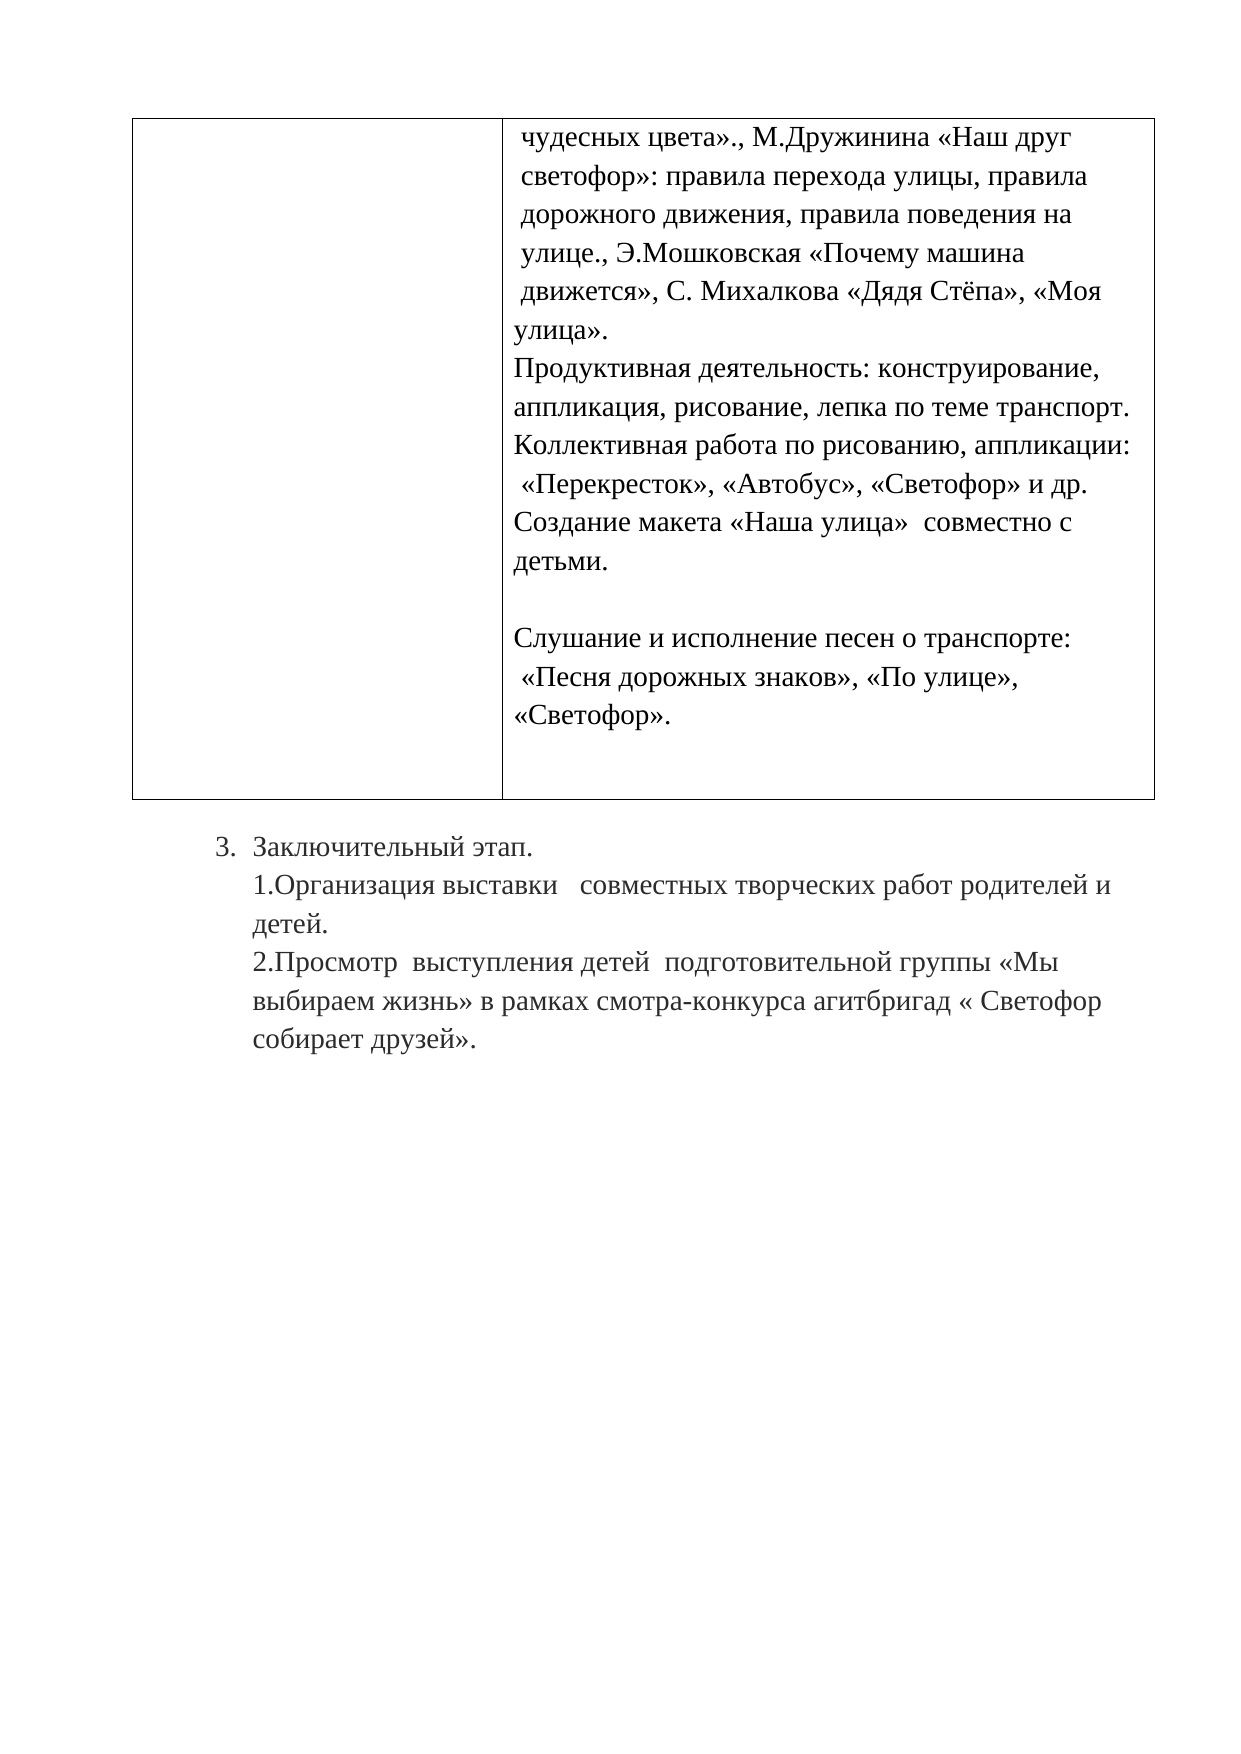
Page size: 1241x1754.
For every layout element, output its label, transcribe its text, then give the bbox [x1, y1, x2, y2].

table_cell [503, 119, 1154, 798]
list Заключительный этап. [215, 829, 1152, 862]
list 1.Организация выставки совместных творческих работ родителей и детей. [252, 867, 1152, 939]
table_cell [133, 119, 502, 798]
list 2.Просмотр выступления детей подготовительной группы «Мы выбираем жизнь» в рамках смотра-конкурса агитбригад « Светофор собирает друзей». [252, 944, 1152, 1055]
